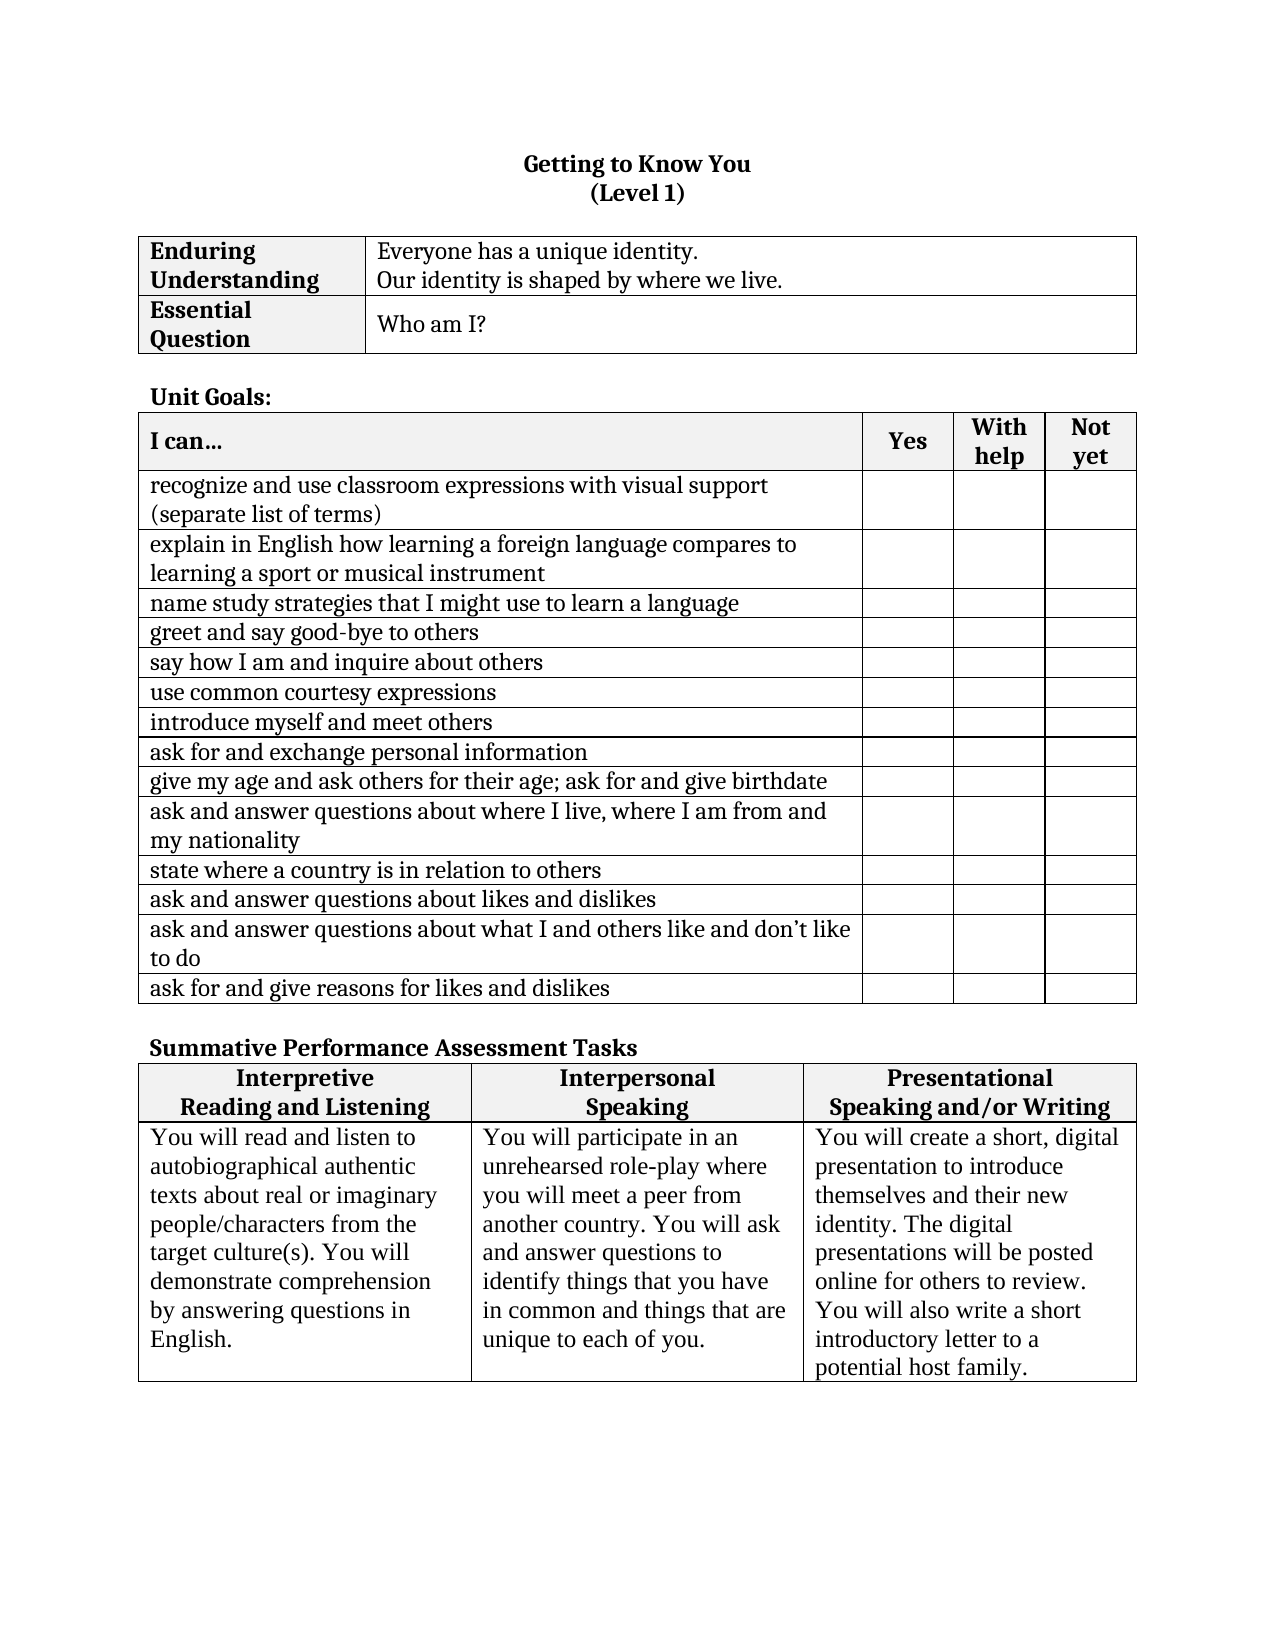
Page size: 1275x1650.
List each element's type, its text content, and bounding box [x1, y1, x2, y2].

table_header Presentational Speaking and/or Writing [804, 1064, 1136, 1121]
table_cell [954, 974, 1044, 1002]
table_cell Who am I? [366, 296, 1136, 353]
table_cell [1046, 885, 1136, 914]
text Summative Performance Assessment Tasks [150, 1034, 1125, 1063]
table_cell use common courtesy expressions [139, 678, 862, 707]
table_header Everyone has a unique identity. Our identity is shaped by where we live. [366, 237, 1136, 295]
table_cell You will create a short, digital presentation to introduce themselves and their new identity. The digital presentations will be posted online for others to review. You will also write a short introductory letter to a potential host family. [804, 1123, 1136, 1381]
table_cell [863, 915, 953, 973]
table_cell [1046, 974, 1136, 1002]
table_cell You will read and listen to autobiographical authentic texts about real or imaginary people/characters from the target culture(s). You will demonstrate comprehension by answering questions in English. [139, 1123, 471, 1381]
table_cell [954, 471, 1044, 529]
table_header With help [954, 413, 1044, 470]
table_cell [1046, 618, 1136, 647]
table_cell [863, 678, 953, 707]
table_cell [1046, 856, 1136, 884]
table_cell [954, 618, 1044, 647]
table_cell [954, 856, 1044, 884]
table_cell [863, 797, 953, 854]
table_cell [1046, 797, 1136, 854]
text Getting to Know You [150, 150, 1125, 179]
table_cell [954, 738, 1044, 766]
table_cell [863, 708, 953, 736]
table_cell [954, 708, 1044, 736]
table_cell [954, 530, 1044, 587]
table_cell [954, 767, 1044, 796]
table_cell ask and answer questions about likes and dislikes [139, 885, 862, 914]
table_cell ask for and give reasons for likes and dislikes [139, 974, 862, 1002]
table_cell [954, 915, 1044, 973]
table_cell [1046, 471, 1136, 529]
table_cell [1046, 767, 1136, 796]
table_cell [954, 797, 1044, 854]
table_header Interpersonal Speaking [472, 1064, 803, 1121]
table_cell state where a country is in relation to others [139, 856, 862, 884]
table_cell [1046, 648, 1136, 677]
text (Level 1) [150, 179, 1125, 207]
table_cell [863, 471, 953, 529]
table_cell [1046, 678, 1136, 707]
table_cell recognize and use classroom expressions with visual support (separate list of terms) [139, 471, 862, 529]
table_cell [1046, 530, 1136, 587]
table_cell ask and answer questions about what I and others like and don’t like to do [139, 915, 862, 973]
table_cell [954, 885, 1044, 914]
table_cell [1046, 589, 1136, 617]
table_cell say how I am and inquire about others [139, 648, 862, 677]
table_cell [1046, 708, 1136, 736]
table_cell explain in English how learning a foreign language compares to learning a sport or musical instrument [139, 530, 862, 587]
table_cell [863, 856, 953, 884]
table_cell ask and answer questions about where I live, where I am from and my nationality [139, 797, 862, 854]
table_cell [863, 885, 953, 914]
table_cell greet and say good-bye to others [139, 618, 862, 647]
table_cell [954, 678, 1044, 707]
table_cell [863, 974, 953, 1002]
table_cell Essential Question [139, 296, 365, 353]
table_cell [863, 767, 953, 796]
table_header I can… [139, 413, 862, 470]
table_header Enduring Understanding [139, 237, 365, 295]
table_cell give my age and ask others for their age; ask for and give birthdate [139, 767, 862, 796]
table_cell name study strategies that I might use to learn a language [139, 589, 862, 617]
table_cell [863, 530, 953, 587]
table_cell You will participate in an unrehearsed role-play where you will meet a peer from another country. You will ask and answer questions to identify things that you have in common and things that are unique to each of you. [472, 1123, 803, 1381]
table_cell [863, 589, 953, 617]
table_cell [863, 738, 953, 766]
table_header Yes [863, 413, 953, 470]
table_cell ask for and exchange personal information [139, 738, 862, 766]
text Unit Goals: [150, 383, 1125, 412]
table_header Interpretive Reading and Listening [139, 1064, 471, 1121]
table_cell [1046, 738, 1136, 766]
table_cell [954, 648, 1044, 677]
table_cell [863, 648, 953, 677]
table_cell [863, 618, 953, 647]
table_cell introduce myself and meet others [139, 708, 862, 736]
table_cell [954, 589, 1044, 617]
table_cell [1046, 915, 1136, 973]
table_header Not yet [1046, 413, 1136, 470]
